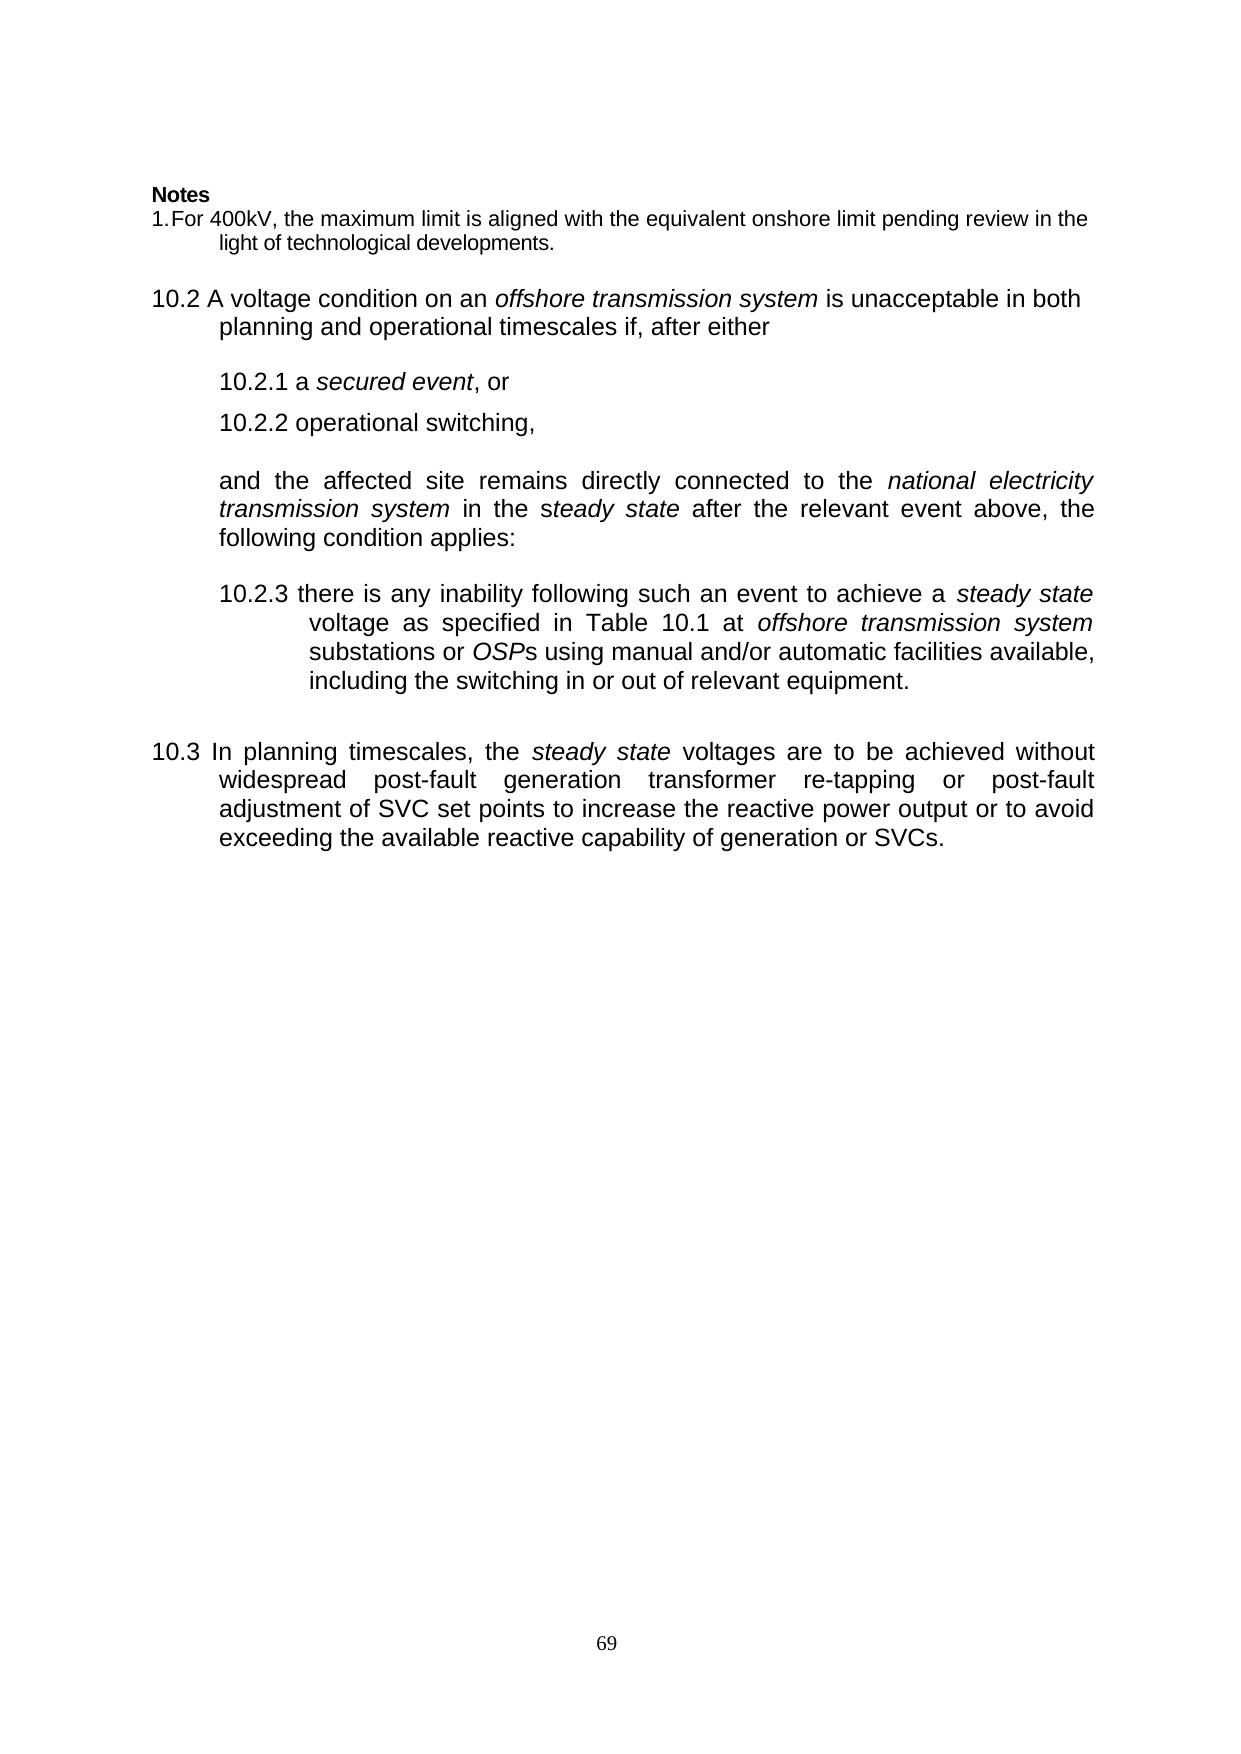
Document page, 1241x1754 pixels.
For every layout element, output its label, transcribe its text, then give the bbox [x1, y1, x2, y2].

text and the affected site remains directly connected to the national electricity transmission system in the steady state after the relevant event above, the following condition applies: [219, 467, 1096, 552]
text Notes [151, 184, 1103, 207]
text 1. For 400kV, the maximum limit is aligned with the equivalent onshore limit pending review in the [151, 208, 1103, 232]
text 10.2.1 a secured event, or 10.2.2 operational switching, [219, 357, 556, 440]
text light of technological developments. [219, 232, 1103, 256]
text 10.2.3 there is any inability following such an event to achieve a steady state voltage as specified in Table 10.1 at offshore transmission system substations or OSPs using manual and/or automatic facilities available, including the switching in or out of relevant equipment. [219, 580, 1096, 696]
text 10.2 A voltage condition on an offshore transmission system is unacceptable in both planning and operational timescales if, after either [151, 285, 1096, 341]
text 10.3 In planning timescales, the steady state voltages are to be achieved without widespread post-fault generation transformer re-tapping or post-fault adjustment of SVC set points to increase the reactive power output or to avoid exceeding the available reactive capability of generation or SVCs. [151, 737, 1096, 852]
